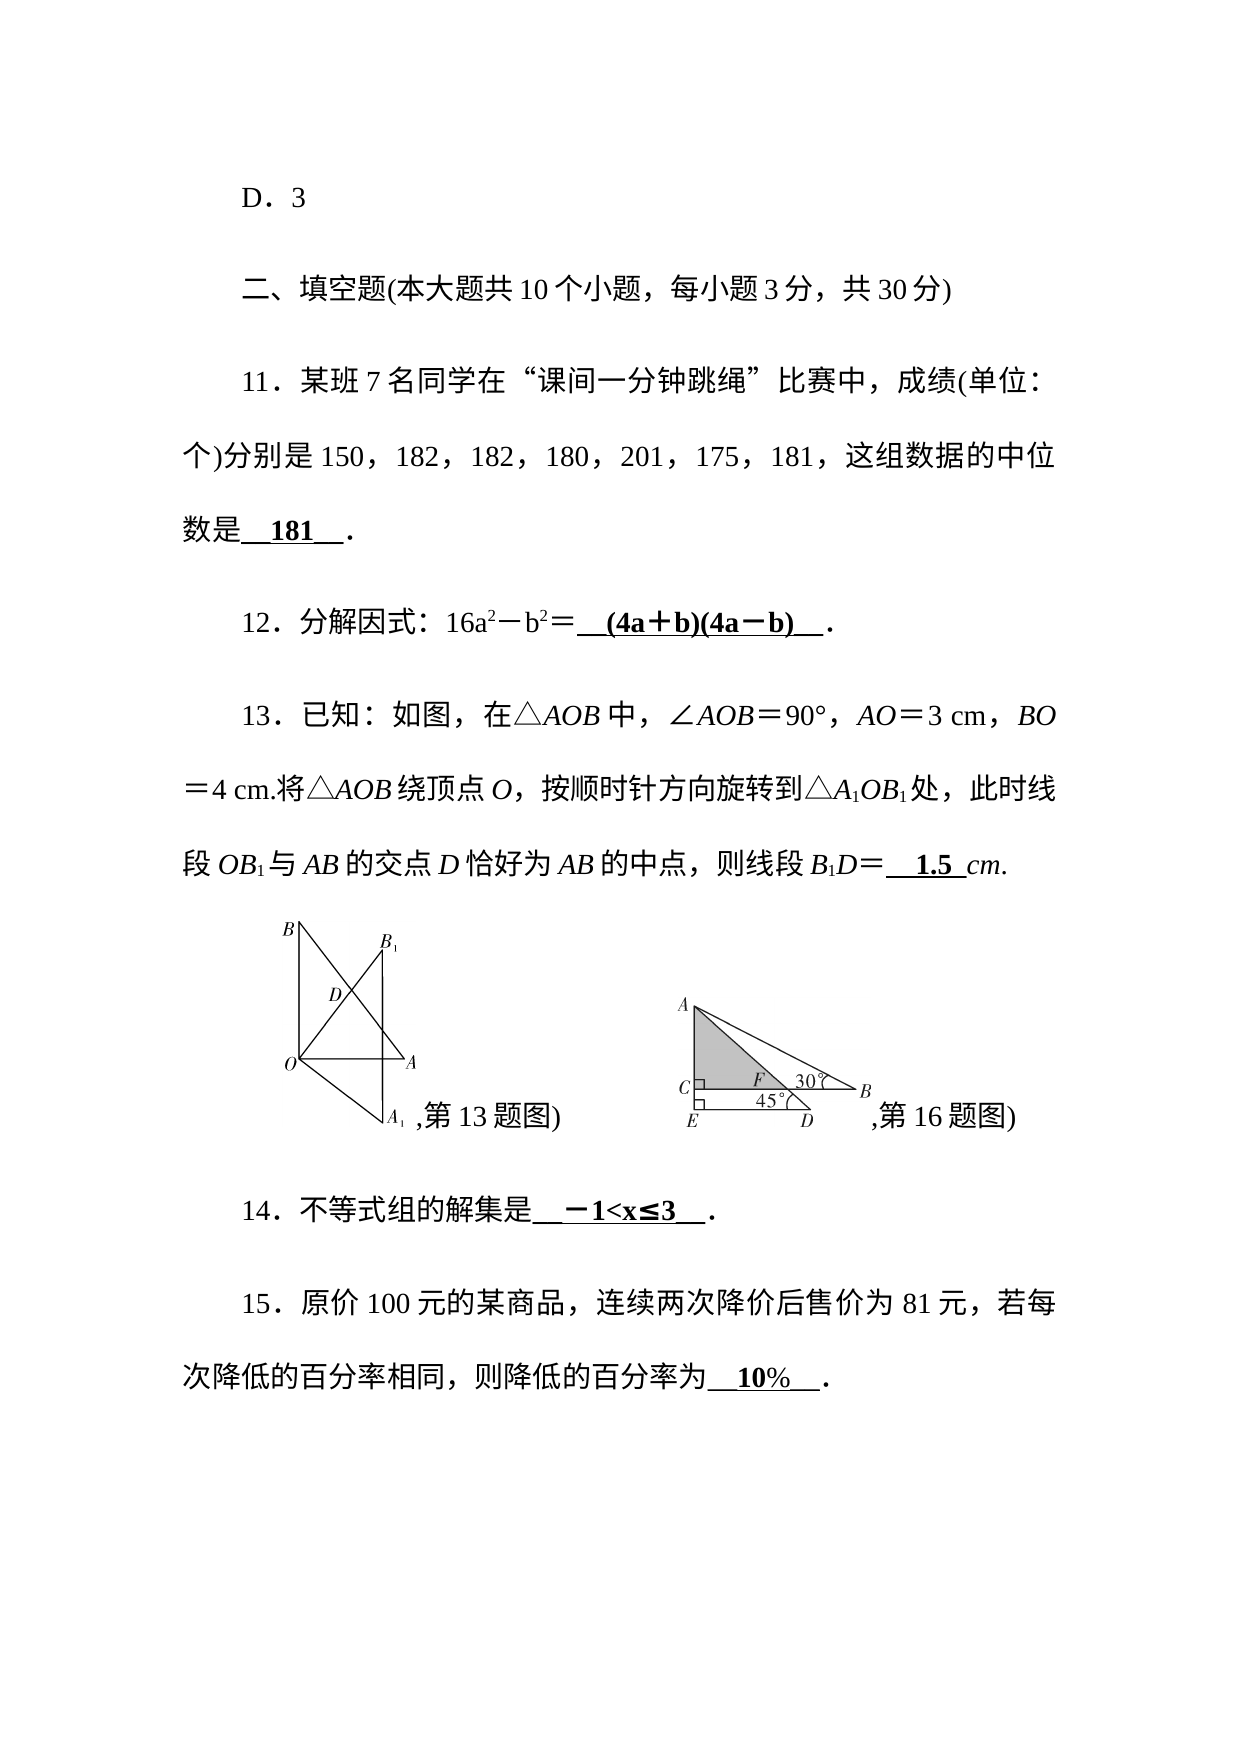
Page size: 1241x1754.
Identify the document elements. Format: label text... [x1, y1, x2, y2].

text 12．分解因式：16a2－b2＝__(4a＋b)(4a－b)__． [183, 588, 1058, 653]
text 11．某班7名同学在“课间一分钟跳绳”比赛中，成绩(单位：个)分别是150，182，182，180，201，175，181，这组数据的中位数是__181__． [183, 346, 1058, 561]
text 15．原价100元的某商品，连续两次降价后售价为81元，若每次降低的百分率相同，则降低的百分率为__10%__． [183, 1268, 1058, 1408]
text 二、填空题(本大题共10个小题，每小题3分，共30分) [183, 254, 1058, 319]
text D．3 [183, 162, 1058, 227]
text 13．已知：如图，在△AOB中，∠AOB＝90°，AO＝3 cm，BO＝4 cm.将△AOB绕顶点O，按顺时针方向旋转到△A1OB1处，此时线段OB1与AB的交点D恰好为AB的中点，则线段B1D＝__1.5_cm. [183, 680, 1058, 894]
text 14．不等式组的解集是__－1<x≤3__． [183, 1176, 1058, 1241]
picture [282, 921, 416, 1127]
picture [677, 997, 871, 1127]
